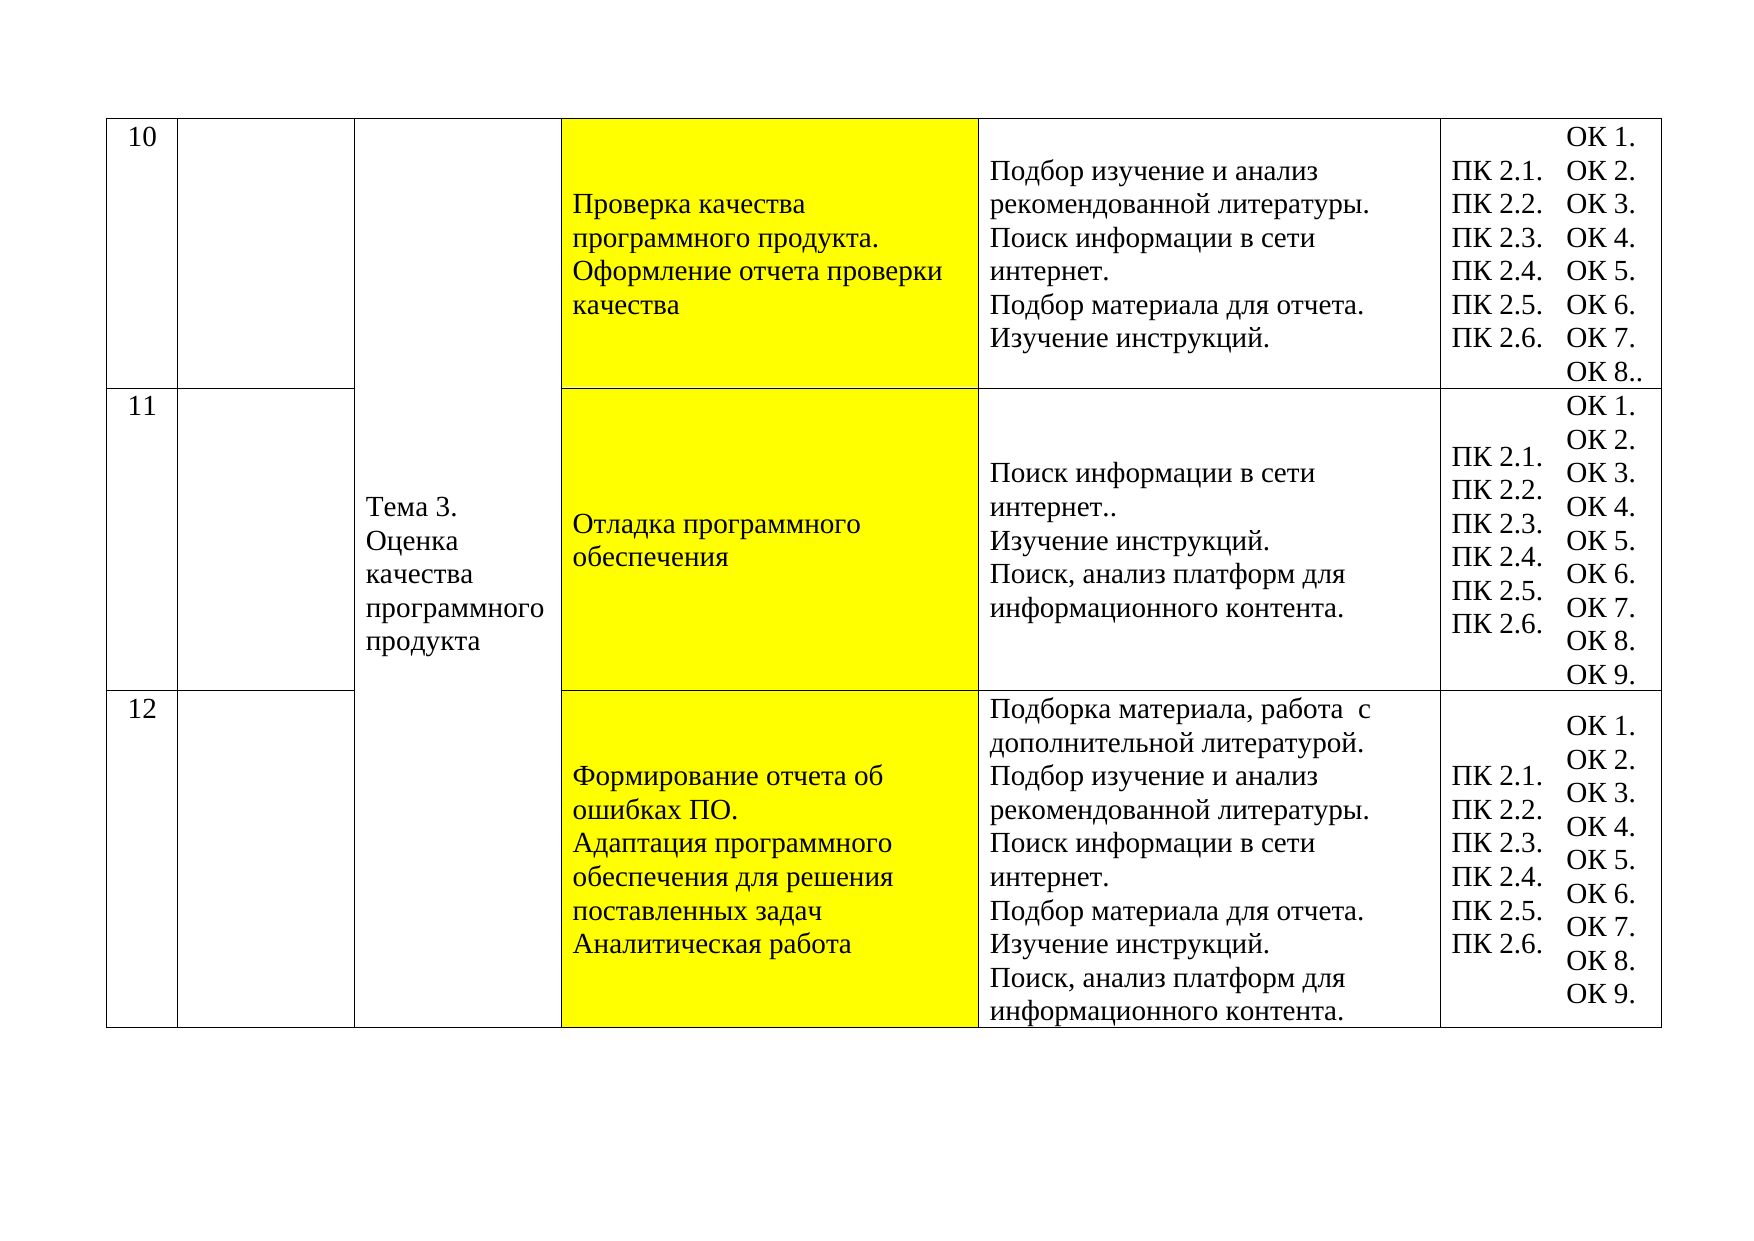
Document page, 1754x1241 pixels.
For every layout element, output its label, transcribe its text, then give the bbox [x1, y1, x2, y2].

table_cell ОК 1. ОК 2. ОК 3. ОК 4. ОК 5. ОК 6. ОК 7. ОК 8. ОК 9. [1555, 691, 1661, 1027]
table_cell Подборка материала, работа с дополнительной литературой. Подбор изучение и анализ рекомендованной литературы. Поиск информации в сети интернет. Подбор материала для отчета. Изучение инструкций. Поиск, анализ платформ для информационного контента. [979, 691, 1440, 1027]
table_cell ПК 2.1. ПК 2.2. ПК 2.3. ПК 2.4. ПК 2.5. ПК 2.6. [1441, 691, 1555, 1027]
table_cell 10 [107, 119, 177, 387]
table_cell Формирование отчета об ошибках ПО. Адаптация программного обеспечения для решения поставленных задач Аналитическая работа [562, 691, 978, 1027]
table_cell Поиск информации в сети интернет.. Изучение инструкций. Поиск, анализ платформ для информационного контента. [979, 389, 1440, 690]
table_cell ОК 1. ОК 2. ОК 3. ОК 4. ОК 5. ОК 6. ОК 7. ОК 8. ОК 9. [1555, 389, 1661, 690]
table_cell ПК 2.1. ПК 2.2. ПК 2.3. ПК 2.4. ПК 2.5. ПК 2.6. [1441, 119, 1555, 387]
table_cell [178, 389, 354, 690]
table_cell [178, 691, 354, 1027]
table_cell 12 [107, 691, 177, 1027]
table_cell Проверка качества программного продукта. Оформление отчета проверки качества [562, 119, 978, 387]
table_cell Подбор изучение и анализ рекомендованной литературы. Поиск информации в сети интернет. Подбор материала для отчета. Изучение инструкций. [979, 119, 1440, 387]
table_cell ПК 2.1. ПК 2.2. ПК 2.3. ПК 2.4. ПК 2.5. ПК 2.6. [1441, 389, 1555, 690]
table_cell [178, 119, 354, 387]
table_cell ОК 1. ОК 2. ОК 3. ОК 4. ОК 5. ОК 6. ОК 7. ОК 8.. [1555, 119, 1661, 387]
table_cell 11 [107, 389, 177, 690]
table_cell Тема 3. Оценка качества программного продукта [355, 119, 561, 1027]
table_cell Отладка программного обеспечения [562, 389, 978, 690]
